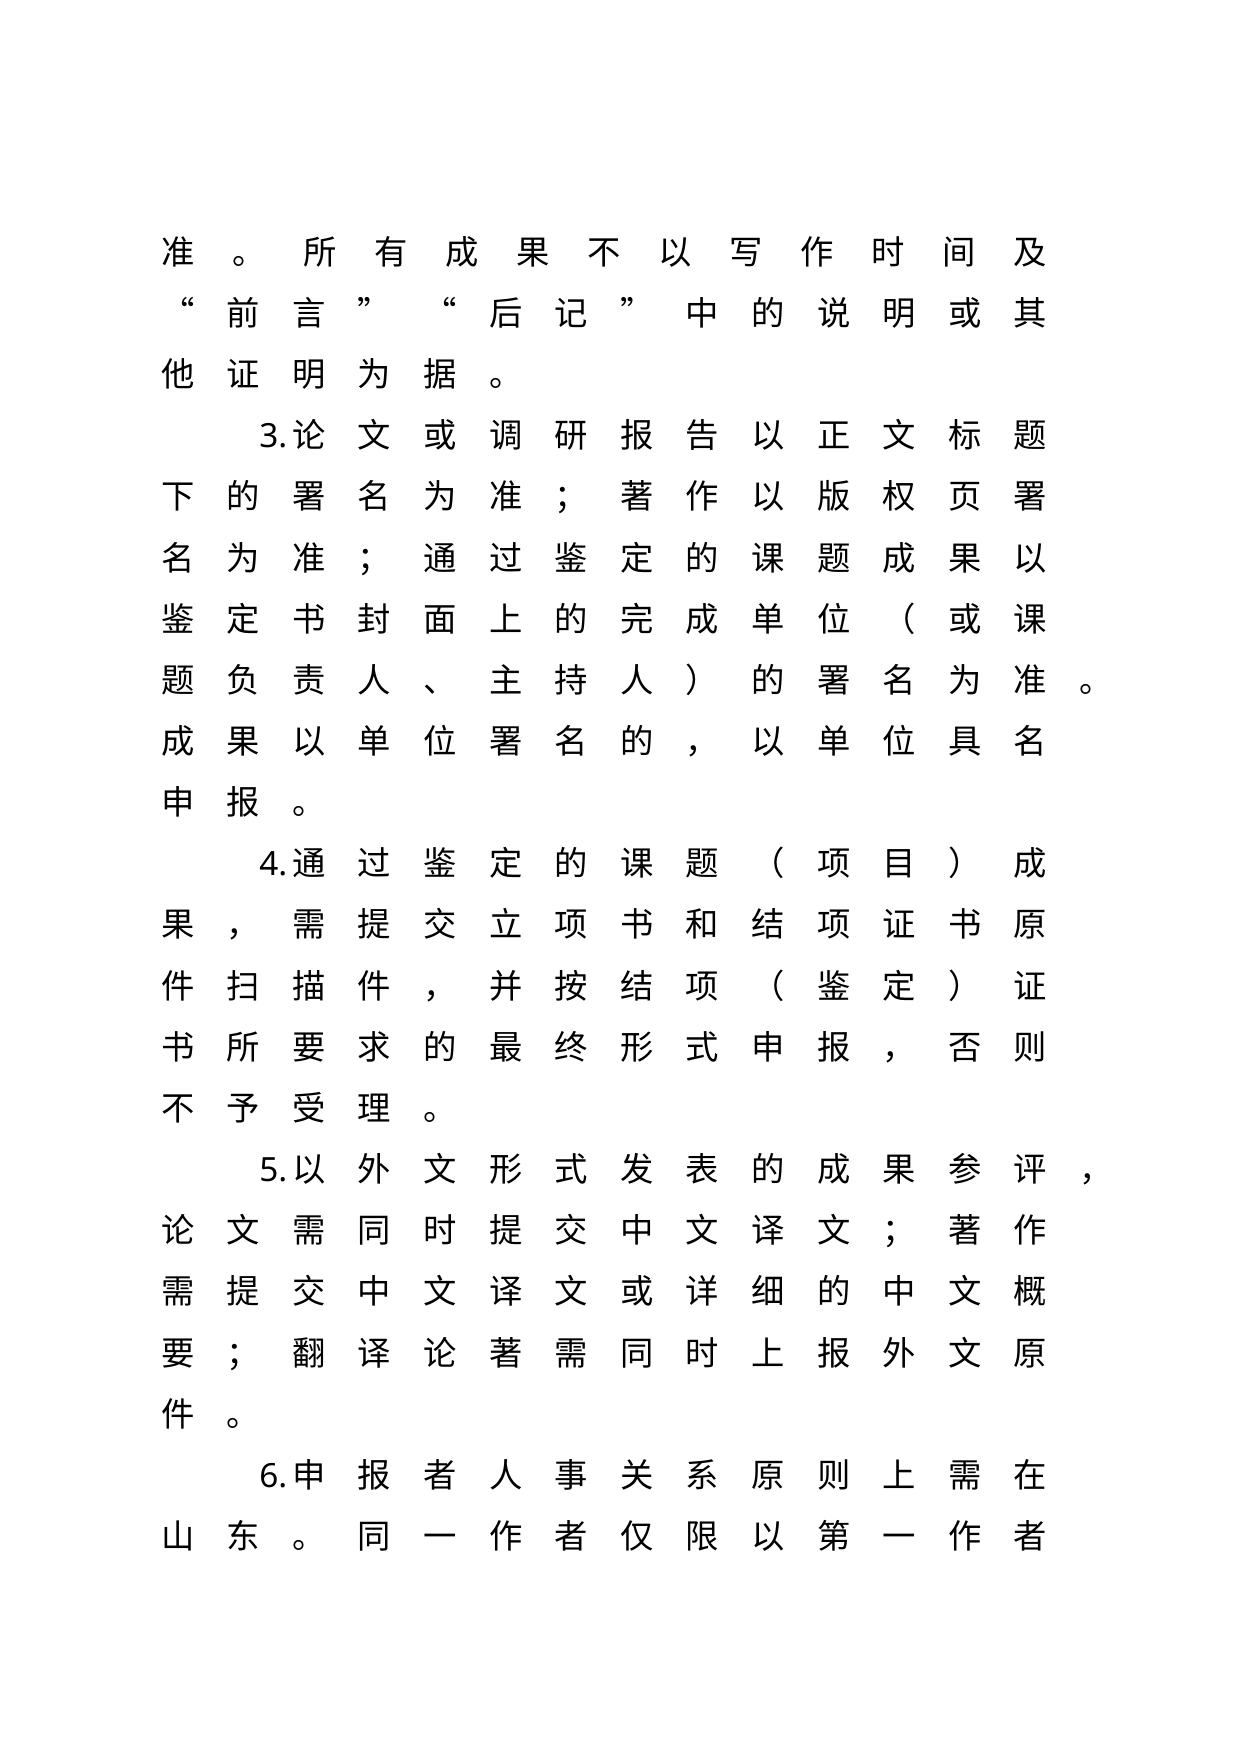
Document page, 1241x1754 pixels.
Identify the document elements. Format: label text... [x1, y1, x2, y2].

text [161, 219, 1079, 403]
text 5.以外文形式发表的成果参评，论文需同时提交中文译文；著作需提交中文译文或详细的中文概要；翻译论著需同时上报外文原件。 [161, 1136, 1079, 1442]
text 4.通过鉴定的课题（项目）成果，需提交立项书和结项证书原件扫描件，并按结项（鉴定）证书所要求的最终形式申报，否则不予受理。 [161, 831, 1079, 1136]
text 3.论文或调研报告以正文标题下的署名为准；著作以版权页署名为准；通过鉴定的课题成果以鉴定书封面上的完成单位（或课题负责人、主持人）的署名为准。成果以单位署名的，以单位具名申报。 [161, 403, 1079, 831]
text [161, 1442, 1079, 1564]
